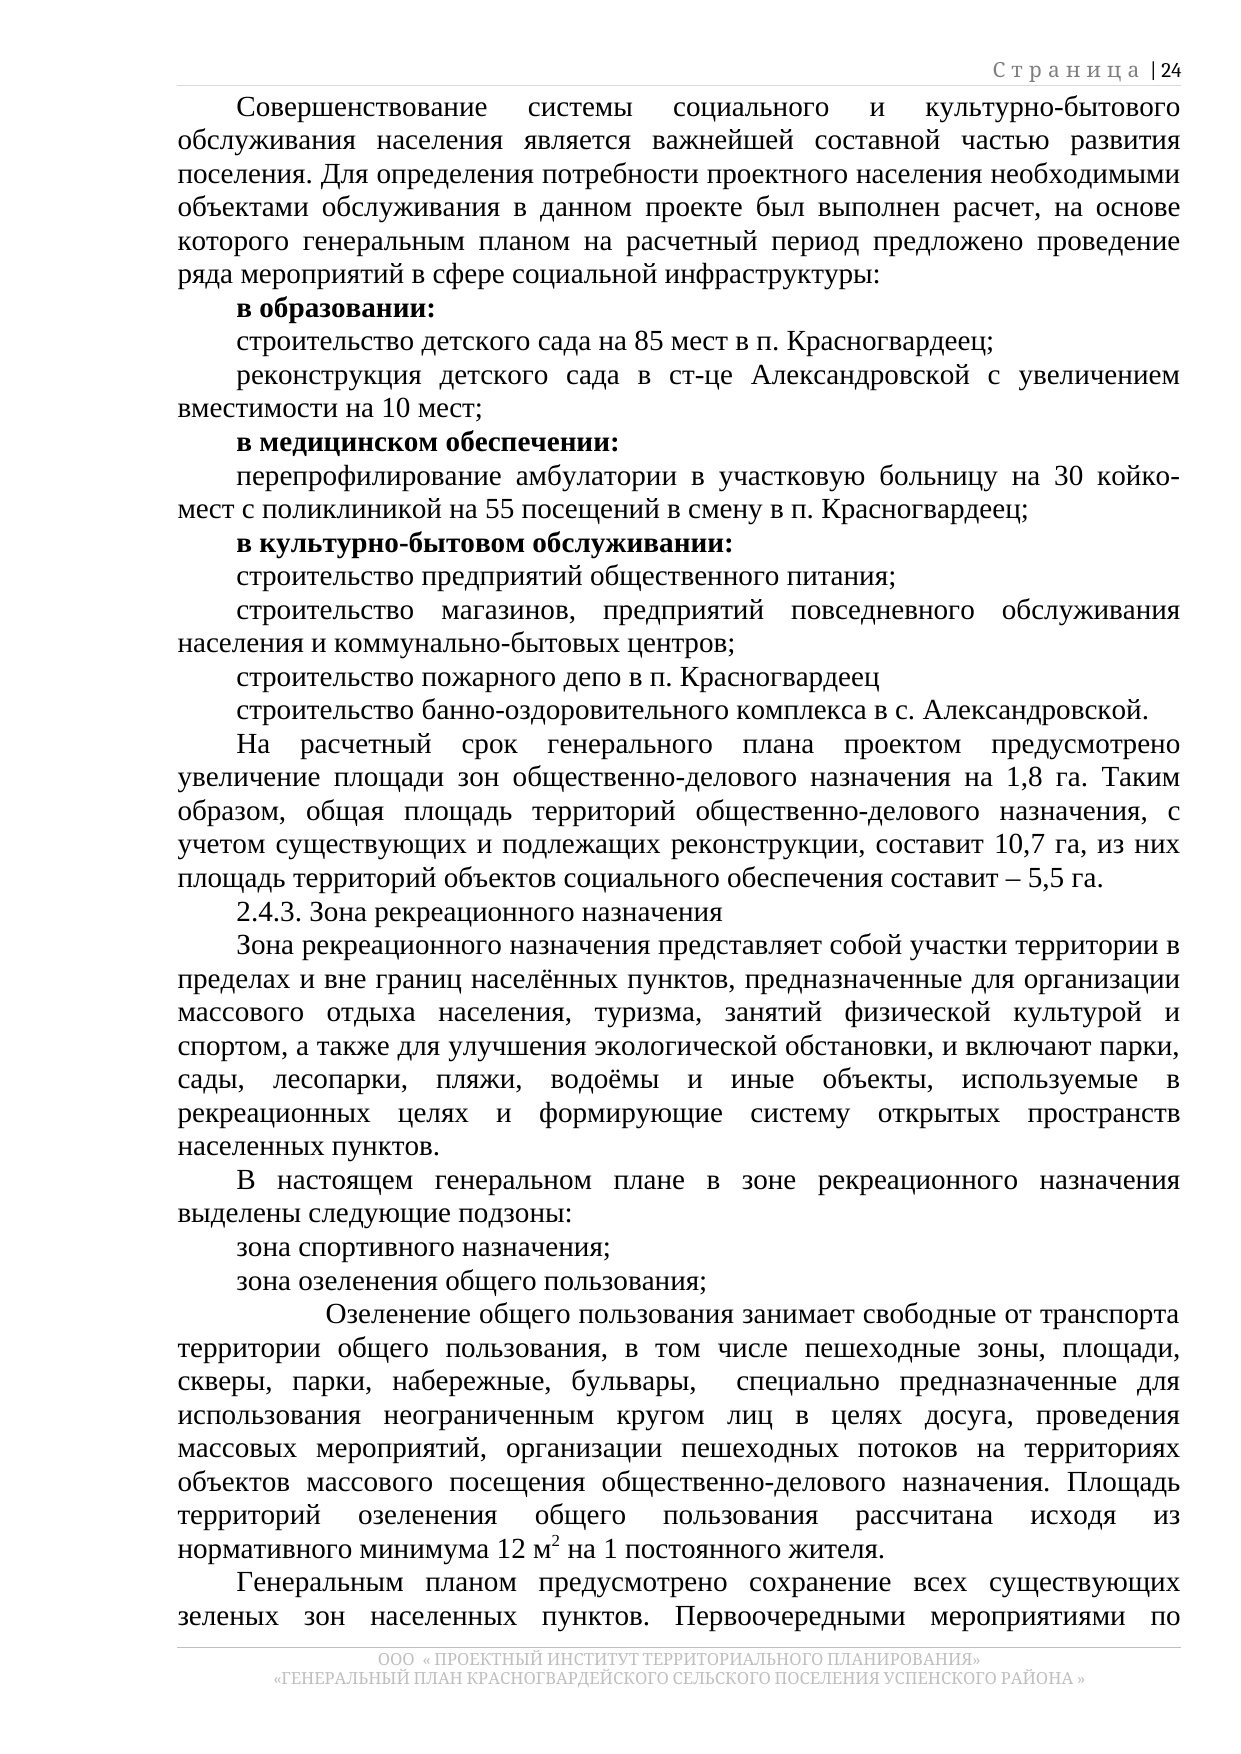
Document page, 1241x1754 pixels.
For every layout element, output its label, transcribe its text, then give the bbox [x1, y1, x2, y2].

text в образовании: [177, 290, 1181, 323]
text перепрофилирование амбулатории в участковую больницу на 30 койко-мест с поликлиникой на 55 посещений в смену в п. Красногвардеец; [177, 458, 1181, 525]
text Озеленение общего пользования занимает свободные от транспорта территории общего пользования, в том числе пешеходные зоны, площади, скверы, парки, набережные, бульвары, специально предназначенные для использования неограниченным кругом лиц в целях досуга, проведения массовых мероприятий, организации пешеходных потоков на территориях объектов массового посещения общественно-делового назначения. Площадь территорий озеленения общего пользования рассчитана исходя из нормативного минимума 12 м2 на 1 постоянного жителя. [177, 1296, 1181, 1564]
text Зона рекреационного назначения представляет собой участки территории в пределах и вне границ населённых пунктов, предназначенные для организации массового отдыха населения, туризма, занятий физической культурой и спортом, а также для улучшения экологической обстановки, и включают парки, сады, лесопарки, пляжи, водоёмы и иные объекты, используемые в рекреационных целях и формирующие систему открытых пространств населенных пунктов. [177, 927, 1181, 1162]
text в культурно-бытовом обслуживании: [177, 525, 1181, 558]
text строительство детского сада на 85 мест в п. Красногвардеец; [177, 323, 1181, 357]
text На расчетный срок генерального плана проектом предусмотрено увеличение площади зон общественно-делового назначения на 1,8 га. Таким образом, общая площадь территорий общественно-делового назначения, с учетом существующих и подлежащих реконструкции, составит 10,7 га, из них площадь территорий объектов социального обеспечения составит – 5,5 га. [177, 726, 1181, 894]
text строительство предприятий общественного питания; [177, 558, 1181, 592]
text зона спортивного назначения; [177, 1229, 1181, 1263]
text зона озеленения общего пользования; [177, 1263, 1181, 1296]
text строительство магазинов, предприятий повседневного обслуживания населения и коммунально-бытовых центров; [177, 592, 1181, 659]
text в медицинском обеспечении: [177, 424, 1181, 458]
text В настоящем генеральном плане в зоне рекреационного назначения выделены следующие подзоны: [177, 1162, 1181, 1229]
text Совершенствование системы социального и культурно-бытового обслуживания населения является важнейшей составной частью развития поселения. Для определения потребности проектного населения необходимыми объектами обслуживания в данном проекте был выполнен расчет, на основе которого генеральным планом на расчетный период предложено проведение ряда мероприятий в сфере социальной инфраструктуры: [177, 89, 1181, 290]
text строительство пожарного депо в п. Красногвардеец [177, 659, 1181, 692]
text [177, 1564, 1181, 1632]
text строительство банно-оздоровительного комплекса в с. Александровской. [177, 692, 1181, 726]
text реконструкция детского сада в ст-це Александровской с увеличением вместимости на 10 мест; [177, 357, 1181, 424]
text 2.4.3. Зона рекреационного назначения [177, 894, 1181, 927]
